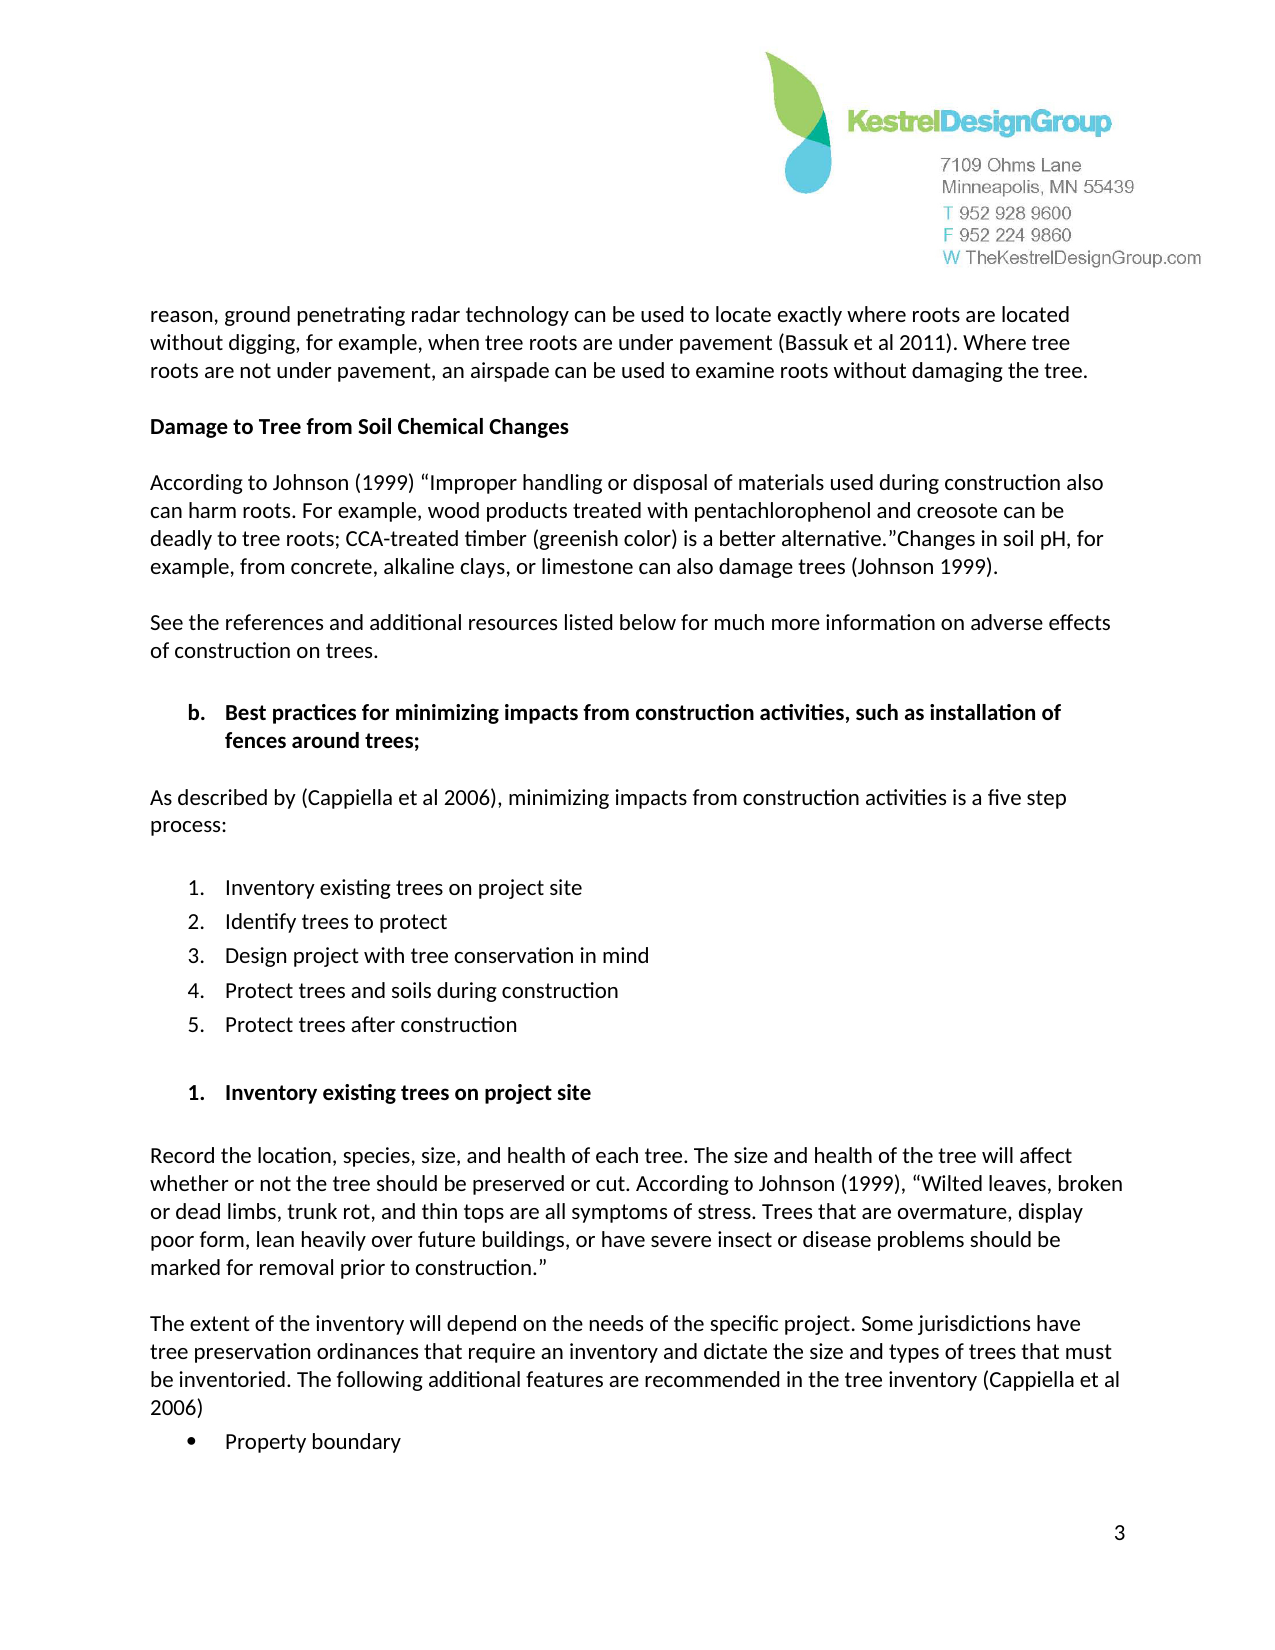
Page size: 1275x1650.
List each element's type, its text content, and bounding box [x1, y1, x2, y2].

text According to Johnson (1999) “Improper handling or disposal of materials used during construction also can harm roots. For example, wood products treated with pentachlorophenol and creosote can be deadly to tree roots; CCA-treated timber (greenish color) is a better alternative.”Changes in soil pH, for example, from concrete, alkaline clays, or limestone can also damage trees (Johnson 1999). [150, 468, 1125, 580]
list Inventory existing trees on project site [187, 1078, 1125, 1107]
text The extent of the inventory will depend on the needs of the specific project. Some jurisdictions have tree preservation ordinances that require an inventory and dictate the size and types of trees that must be inventoried. The following additional features are recommended in the tree inventory (Cappiella et al 2006) [150, 1309, 1125, 1421]
text Record the location, species, size, and health of each tree. The size and health of the tree will affect whether or not the tree should be preserved or cut. According to Johnson (1999), “Wilted leaves, broken or dead limbs, trunk rot, and thin tops are all symptoms of stress. Trees that are overmature, display poor form, lean heavily over future buildings, or have severe insect or disease problems should be marked for removal prior to construction.” [150, 1141, 1125, 1281]
list Best practices for minimizing impacts from construction activities, such as installation of fences around trees; [187, 698, 1125, 754]
list Protect trees after construction [187, 1010, 1125, 1038]
picture [757, 44, 1210, 274]
list Inventory existing trees on project site [187, 873, 1125, 901]
list Design project with tree conservation in mind [187, 941, 1125, 969]
list Protect trees and soils during construction [187, 976, 1125, 1004]
text As described by (Cappiella et al 2006), minimizing impacts from construction activities is a five step process: [150, 783, 1125, 839]
text See the references and additional resources listed below for much more information on adverse effects of construction on trees. [150, 608, 1125, 664]
text Damage to Tree from Soil Chemical Changes [150, 412, 1125, 440]
list Identify trees to protect [187, 907, 1125, 935]
list Property boundary [187, 1427, 1125, 1455]
